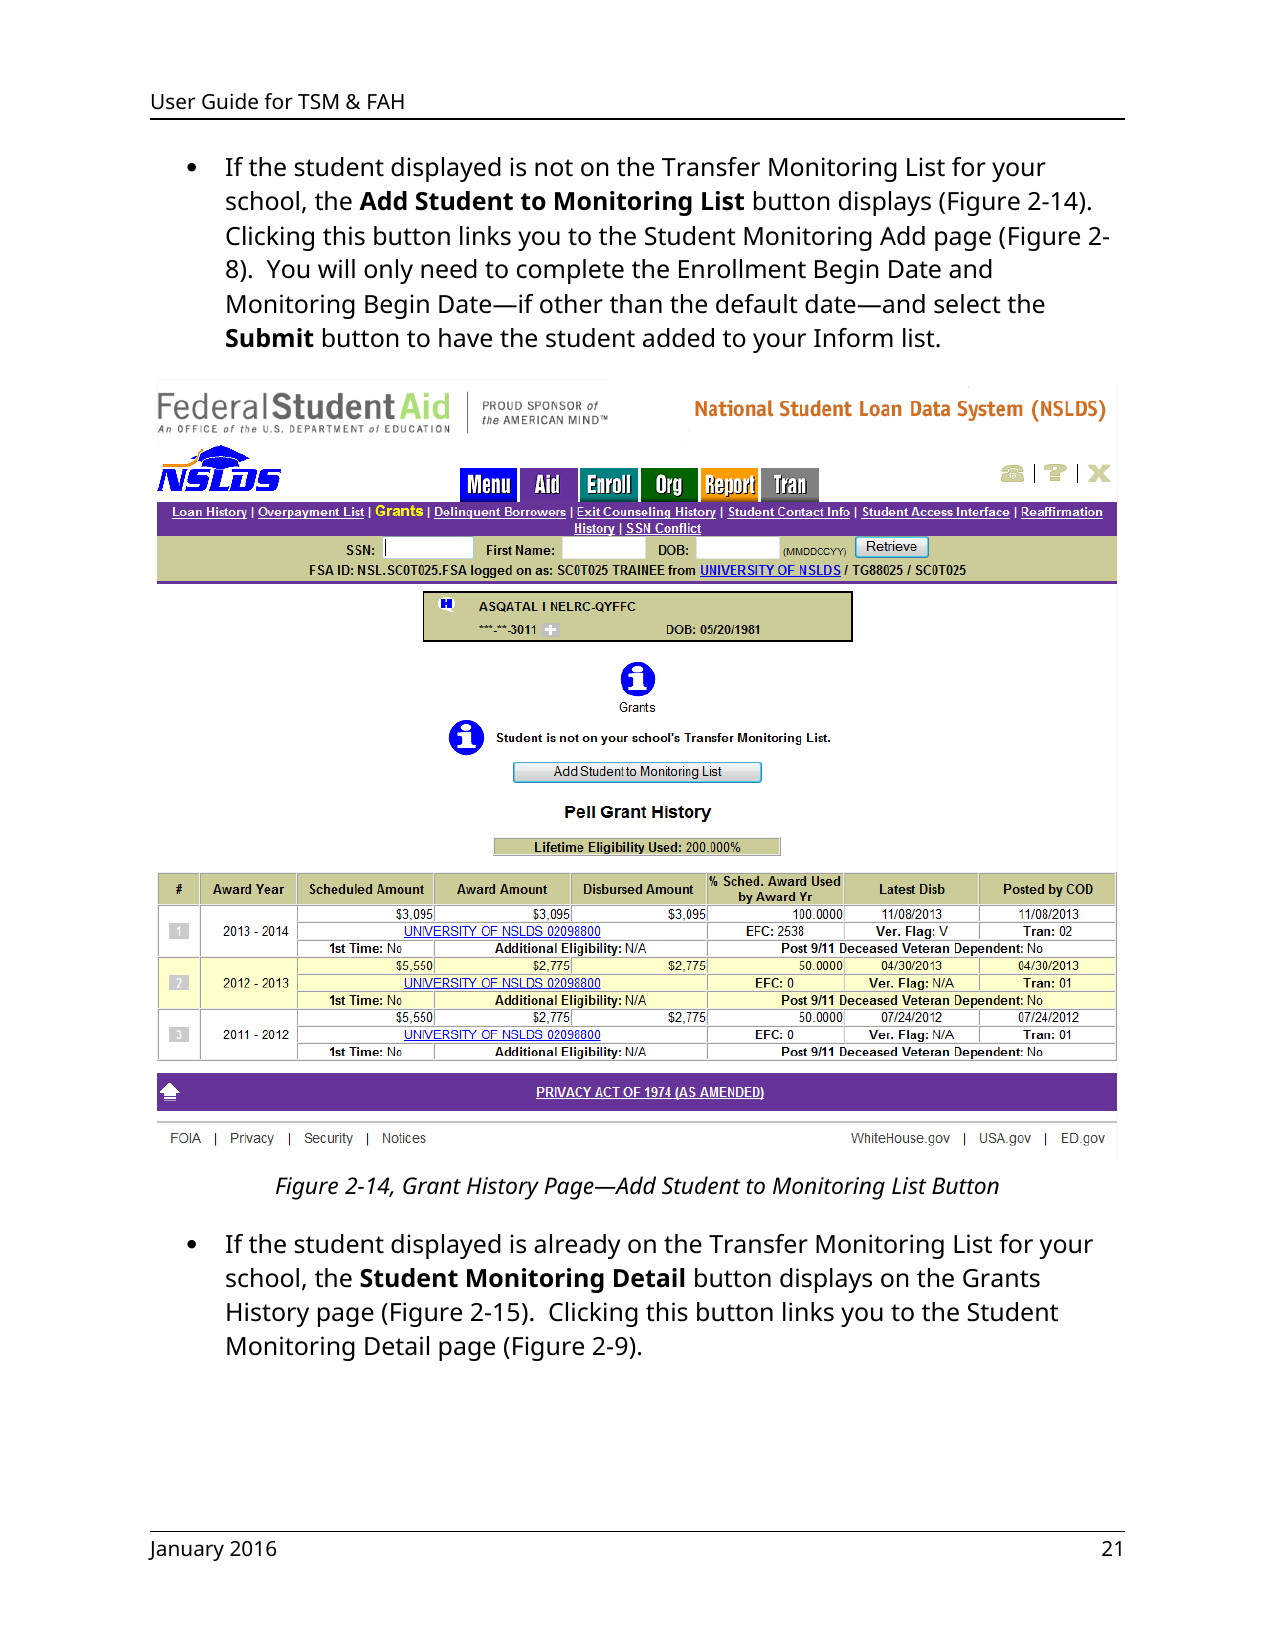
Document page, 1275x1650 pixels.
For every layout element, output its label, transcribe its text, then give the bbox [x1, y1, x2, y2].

list If the student displayed is already on the Transfer Monitoring List for your school, the Student Monitoring Detail button displays on the Grants History page (Figure 2-15). Clicking this button links you to the Student Monitoring Detail page (Figure 2-9). [187, 1226, 1125, 1362]
picture [157, 379, 1118, 1158]
text Figure 2-14, Grant History Page—Add Student to Monitoring List Button [150, 1170, 1125, 1201]
list If the student displayed is not on the Transfer Monitoring List for your school, the Add Student to Monitoring List button displays (Figure 2-14). Clicking this button links you to the Student Monitoring Add page (Figure 2-8). You will only need to complete the Enrollment Begin Date and Monitoring Begin Date—if other than the default date—and select the Submit button to have the student added to your Inform list. [187, 150, 1125, 354]
